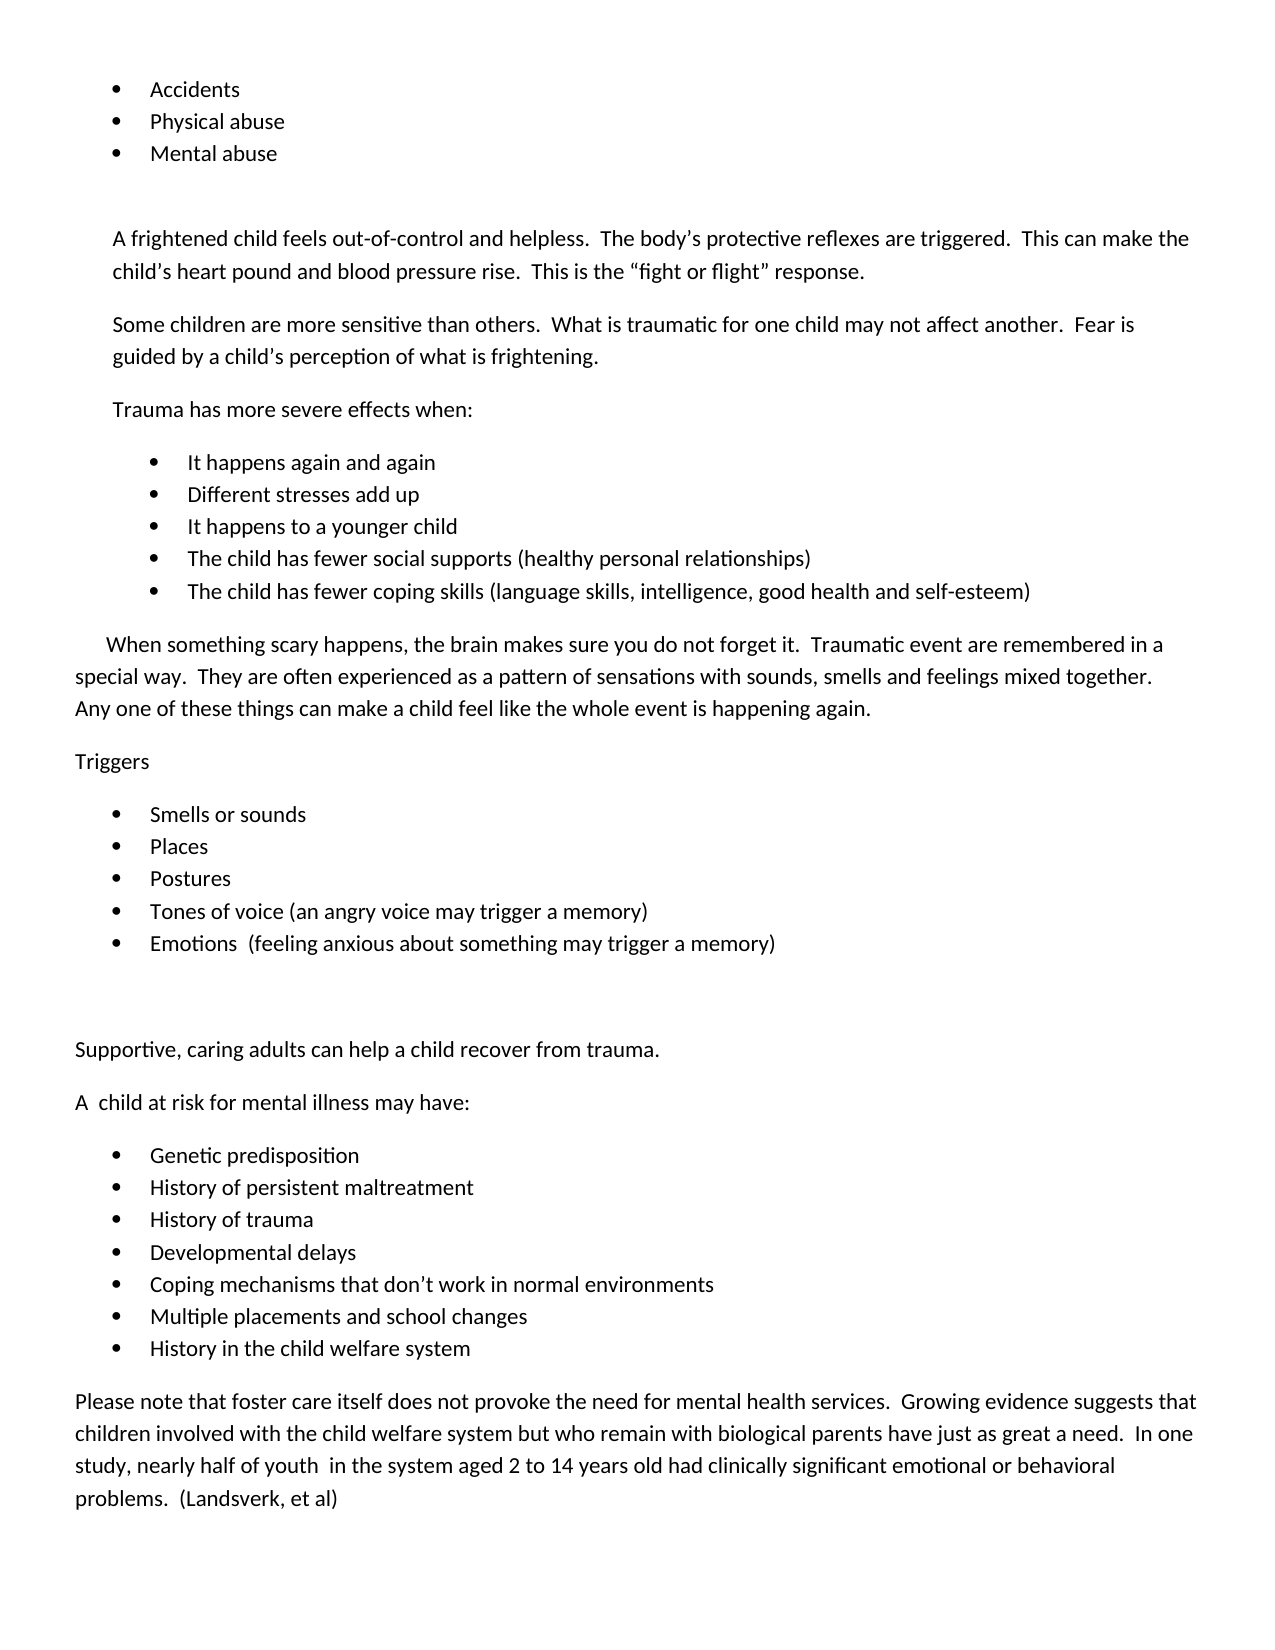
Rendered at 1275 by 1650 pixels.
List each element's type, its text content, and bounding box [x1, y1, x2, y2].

list Smells or sounds [112, 800, 1200, 828]
list Multiple placements and school changes [112, 1302, 1200, 1330]
list Emotions (feeling anxious about something may trigger a memory) [112, 929, 1200, 957]
list Genetic predisposition [112, 1141, 1200, 1169]
text Trauma has more severe effects when: [112, 395, 1200, 423]
list Places [112, 832, 1200, 860]
text Supportive, caring adults can help a child recover from trauma. [75, 1035, 1200, 1063]
list Accidents [112, 75, 1200, 103]
list History of persistent maltreatment [112, 1173, 1200, 1201]
text A frightened child feels out-of-control and helpless. The body’s protective reflexes are triggered. This can make the child’s heart pound and blood pressure rise. This is the “fight or flight” response. [112, 224, 1200, 285]
text A child at risk for mental illness may have: [75, 1088, 1200, 1116]
list History of trauma [112, 1205, 1200, 1233]
list Postures [112, 864, 1200, 893]
list Coping mechanisms that don’t work in normal environments [112, 1270, 1200, 1298]
list History in the child welfare system [112, 1334, 1200, 1362]
list Mental abuse [112, 139, 1200, 167]
text When something scary happens, the brain makes sure you do not forget it. Traumatic event are remembered in a special way. They are often experienced as a pattern of sensations with sounds, smells and feelings mixed together. Any one of these things can make a child feel like the whole event is happening again. [75, 630, 1200, 722]
text Triggers [75, 747, 1200, 775]
list It happens to a younger child [150, 512, 1200, 540]
list The child has fewer social supports (healthy personal relationships) [150, 544, 1200, 573]
text Please note that foster care itself does not provoke the need for mental health services. Growing evidence suggests that children involved with the child welfare system but who remain with biological parents have just as great a need. In one study, nearly half of youth in the system aged 2 to 14 years old had clinically significant emotional or behavioral problems. (Landsverk, et al) [75, 1387, 1200, 1512]
list Developmental delays [112, 1238, 1200, 1266]
list The child has fewer coping skills (language skills, intelligence, good health and self-esteem) [150, 577, 1200, 605]
list Tones of voice (an angry voice may trigger a memory) [112, 897, 1200, 925]
list Physical abuse [112, 107, 1200, 135]
text Some children are more sensitive than others. What is traumatic for one child may not affect another. Fear is guided by a child’s perception of what is frightening. [112, 310, 1200, 370]
list It happens again and again [150, 448, 1200, 476]
list Different stresses add up [150, 480, 1200, 508]
